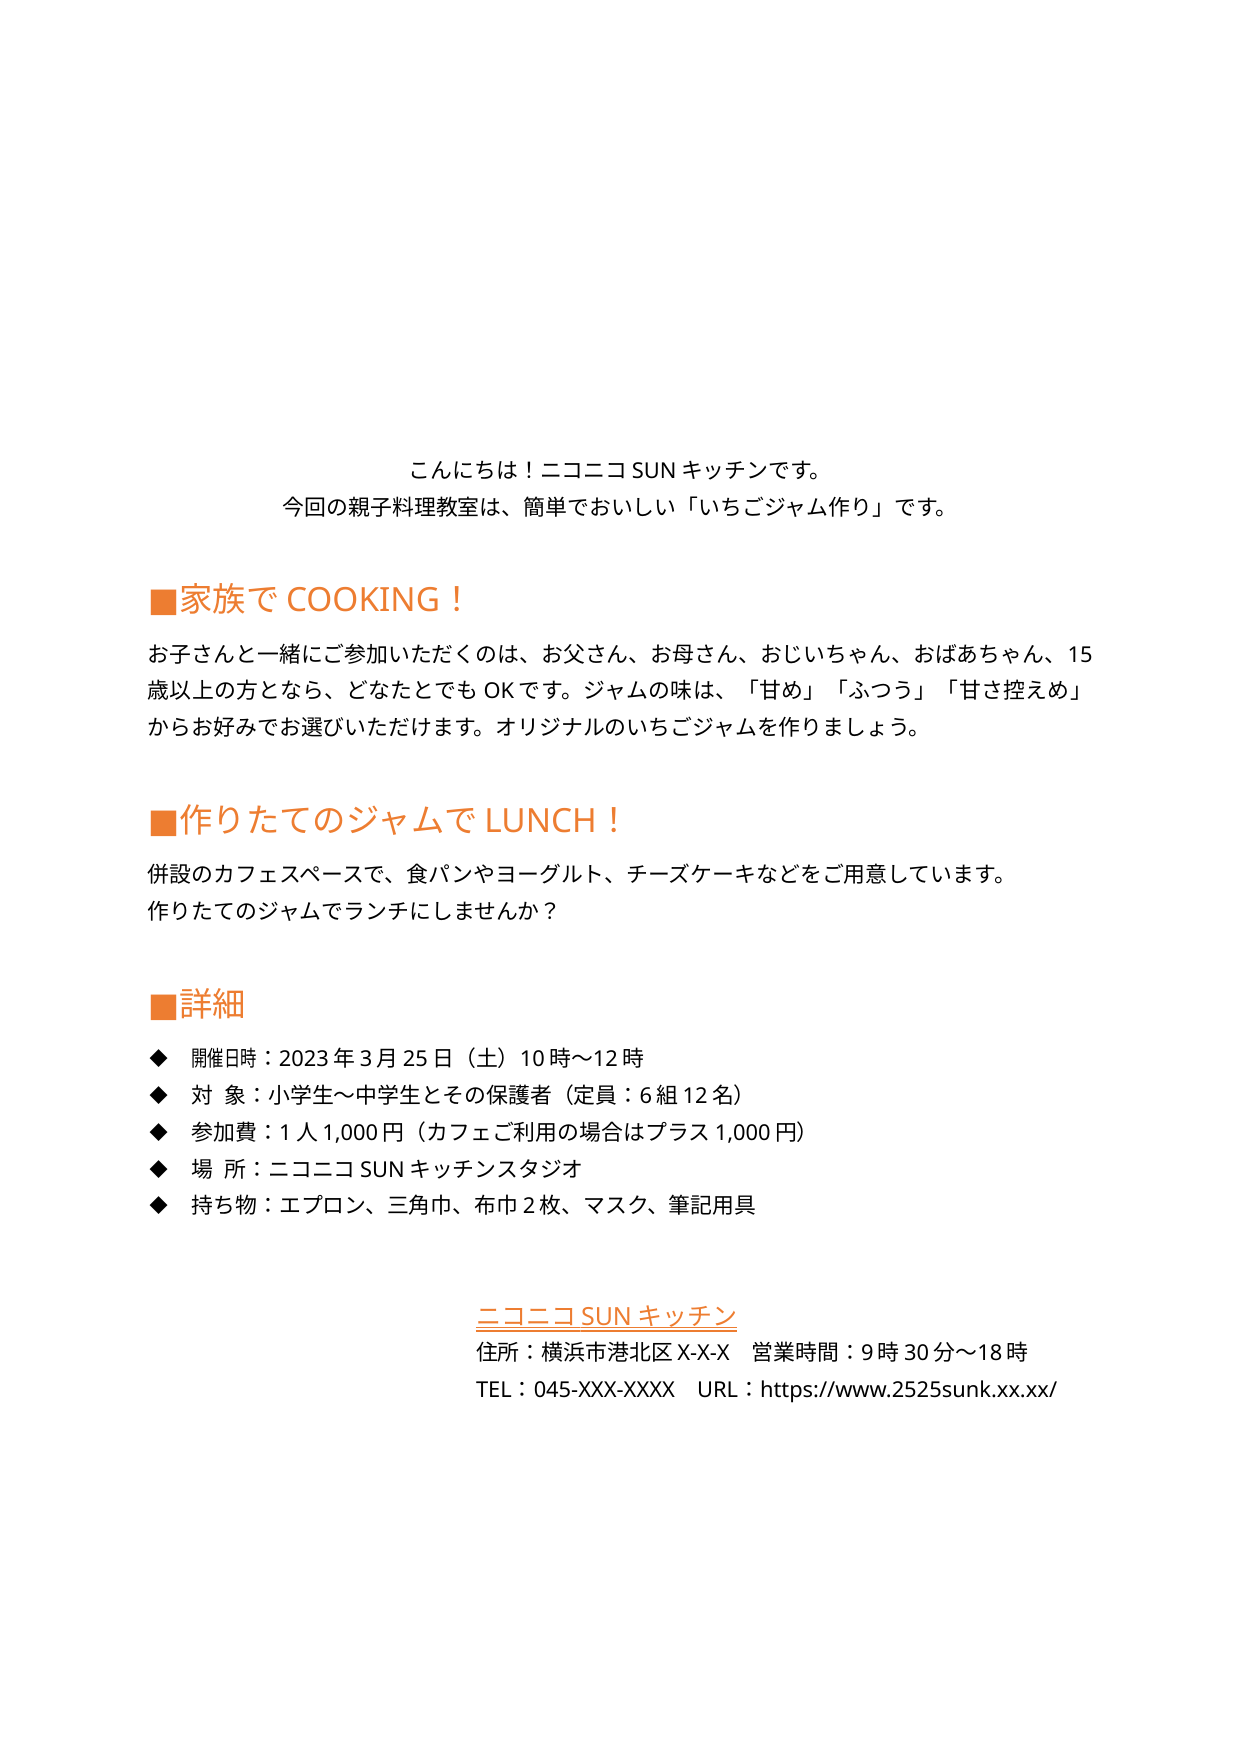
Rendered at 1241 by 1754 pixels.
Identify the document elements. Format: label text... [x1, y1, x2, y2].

list 開催日時：2023年3月25日（土）10時～12時 [148, 1039, 1092, 1076]
list 参加費：1人1,000円（カフェご利用の場合はプラス1,000円） [148, 1112, 1092, 1149]
text ■作りたてのジャムでLUNCH！ [148, 781, 1092, 855]
text 住所：横浜市港北区X-X-X 営業時間：9時30分～18時 [476, 1333, 1092, 1370]
list 対象：小学生～中学生とその保護者（定員：6組12名） [148, 1076, 1092, 1112]
text こんにちは！ニコニコSUNキッチンです。 [148, 450, 1092, 487]
text 作りたてのジャムでランチにしませんか？ [148, 892, 1092, 928]
list 持ち物：エプロン、三角巾、布巾2枚、マスク、筆記用具 [148, 1186, 1092, 1223]
text お子さんと一緒にご参加いただくのは、お父さん、お母さん、おじいちゃん、おばあちゃん、15歳以上の方となら、どなたとでもOKです。ジャムの味は、「甘め」「ふつう」「甘さ控えめ」からお好みでお選びいただけます。オリジナルのいちごジャムを作りましょう。 [148, 634, 1092, 744]
text ニコニコSUNキッチン [476, 1296, 1092, 1333]
text ■詳細 [148, 965, 1092, 1039]
text 今回の親子料理教室は、簡単でおいしい「いちごジャム作り」です。 [148, 487, 1092, 524]
text 併設のカフェスペースで、食パンやヨーグルト、チーズケーキなどをご用意しています。 [148, 855, 1092, 892]
list 場所：ニコニコSUNキッチンスタジオ [148, 1149, 1092, 1186]
text TEL：045-XXX-XXXX URL：https://www.2525sunk.xx.xx/ [476, 1370, 1092, 1406]
text ■家族でCOOKING！ [148, 561, 1092, 634]
